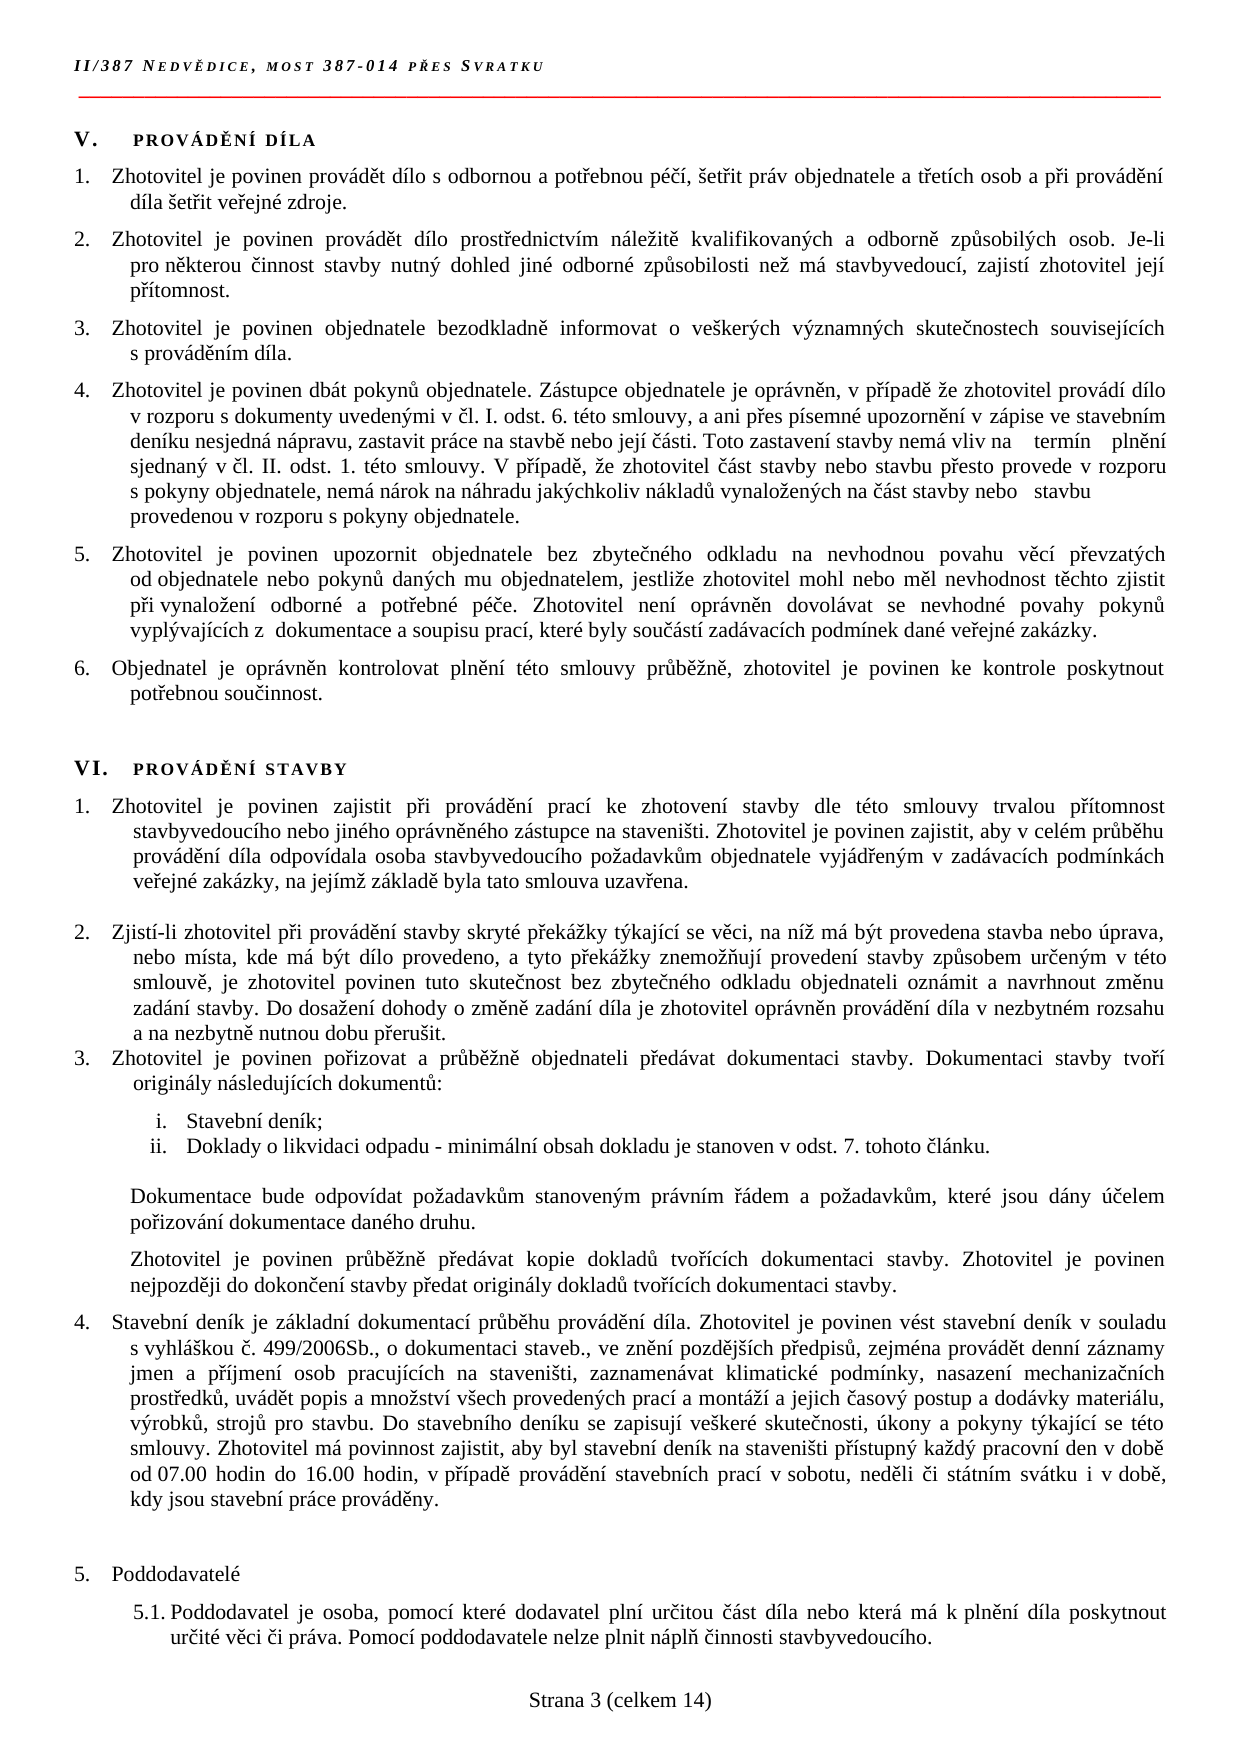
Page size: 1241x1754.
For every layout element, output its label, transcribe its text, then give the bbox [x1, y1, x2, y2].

list provádění díla [74, 126, 1166, 151]
list Zhotovitel je povinen provádět dílo s odbornou a potřebnou péčí, šetřit práv objednatele a třetích osob a při provádění díla šetřit veřejné zdroje. [74, 163, 1166, 214]
list Zjistí-li zhotovitel při provádění stavby skryté překážky týkající se věci, na níž má být provedena stavba nebo úprava, nebo místa, kde má být dílo provedeno, a tyto překážky znemožňují provedení stavby způsobem určeným v této smlouvě, je zhotovitel povinen tuto skutečnost bez zbytečného odkladu objednateli oznámit a navrhnout změnu zadání stavby. Do dosažení dohody o změně zadání díla je zhotovitel oprávněn provádění díla v nezbytném rozsahu a na nezbytně nutnou dobu přerušit. [74, 919, 1166, 1045]
list Zhotovitel je povinen zajistit při provádění prací ke zhotovení stavby dle této smlouvy trvalou přítomnost stavbyvedoucího nebo jiného oprávněného zástupce na staveništi. Zhotovitel je povinen zajistit, aby v celém průběhu provádění díla odpovídala osoba stavbyvedoucího požadavkům objednatele vyjádřeným v zadávacích podmínkách veřejné zakázky, na jejímž základě byla tato smlouva uzavřena. [74, 793, 1166, 894]
list Zhotovitel je povinen provádět dílo prostřednictvím náležitě kvalifikovaných a odborně způsobilých osob. Je-li pro některou činnost stavby nutný dohled jiné odborné způsobilosti než má stavbyvedoucí, zajistí zhotovitel její přítomnost. [74, 226, 1166, 302]
list Stavební deník; [167, 1108, 1166, 1133]
text Zhotovitel je povinen průběžně předávat kopie dokladů tvořících dokumentaci stavby. Zhotovitel je povinen nejpozději do dokončení stavby předat originály dokladů tvořících dokumentaci stavby. [130, 1246, 1166, 1297]
list Objednatel je oprávněn kontrolovat plnění této smlouvy průběžně, zhotovitel je povinen ke kontrole poskytnout potřebnou součinnost. [74, 654, 1166, 705]
list provádění stavby [74, 755, 1166, 780]
list Stavební deník je základní dokumentací průběhu provádění díla. Zhotovitel je povinen vést stavební deník v souladu s vyhláškou č. 499/2006Sb., o dokumentaci staveb., ve znění pozdějších předpisů, zejména provádět denní záznamy jmen a příjmení osob pracujících na staveništi, zaznamenávat klimatické podmínky, nasazení mechanizačních prostředků, uvádět popis a množství všech provedených prací a montáží a jejich časový postup a dodávky materiálu, výrobků, strojů pro stavbu. Do stavebního deníku se zapisují veškeré skutečnosti, úkony a pokyny týkající se této smlouvy. Zhotovitel má povinnost zajistit, aby byl stavební deník na staveništi přístupný každý pracovní den v době od 07.00 hodin do 16.00 hodin, v případě provádění stavebních prací v sobotu, neděli či státním svátku i v době, kdy jsou stavební práce prováděny. [74, 1309, 1166, 1511]
list Poddodavatel je osoba, pomocí které dodavatel plní určitou část díla nebo která má k plnění díla poskytnout určité věci či práva. Pomocí poddodavatele nelze plnit náplň činnosti stavbyvedoucího. [133, 1599, 1166, 1649]
list Zhotovitel je povinen upozornit objednatele bez zbytečného odkladu na nevhodnou povahu věcí převzatých od objednatele nebo pokynů daných mu objednatelem, jestliže zhotovitel mohl nebo měl nevhodnost těchto zjistit při vynaložení odborné a potřebné péče. Zhotovitel není oprávněn dovolávat se nevhodné povahy pokynů vyplývajících z dokumentace a soupisu prací, které byly součástí zadávacích podmínek dané veřejné zakázky. [74, 541, 1166, 642]
list Poddodavatelé [74, 1561, 1166, 1586]
text Dokumentace bude odpovídat požadavkům stanoveným právním řádem a požadavkům, které jsou dány účelem pořizování dokumentace daného druhu. [130, 1183, 1166, 1234]
list Zhotovitel je povinen dbát pokynů objednatele. Zástupce objednatele je oprávněn, v případě že zhotovitel provádí dílo v rozporu s dokumenty uvedenými v čl. I. odst. 6. této smlouvy, a ani přes písemné upozornění v zápise ve stavebním deníku nesjedná nápravu, zastavit práce na stavbě nebo její části. Toto zastavení stavby nemá vliv na termín plnění sjednaný v čl. II. odst. 1. této smlouvy. V případě, že zhotovitel část stavby nebo stavbu přesto provede v rozporu s pokyny objednatele, nemá nárok na náhradu jakýchkoliv nákladů vynaložených na část stavby nebo stavbu provedenou v rozporu s pokyny objednatele. [74, 377, 1166, 529]
list Doklady o likvidaci odpadu - minimální obsah dokladu je stanoven v odst. 7. tohoto článku. [167, 1133, 1166, 1158]
list Zhotovitel je povinen objednatele bezodkladně informovat o veškerých významných skutečnostech souvisejících s prováděním díla. [74, 314, 1166, 365]
list Zhotovitel je povinen pořizovat a průběžně objednateli předávat dokumentaci stavby. Dokumentaci stavby tvoří originály následujících dokumentů: [74, 1045, 1166, 1095]
